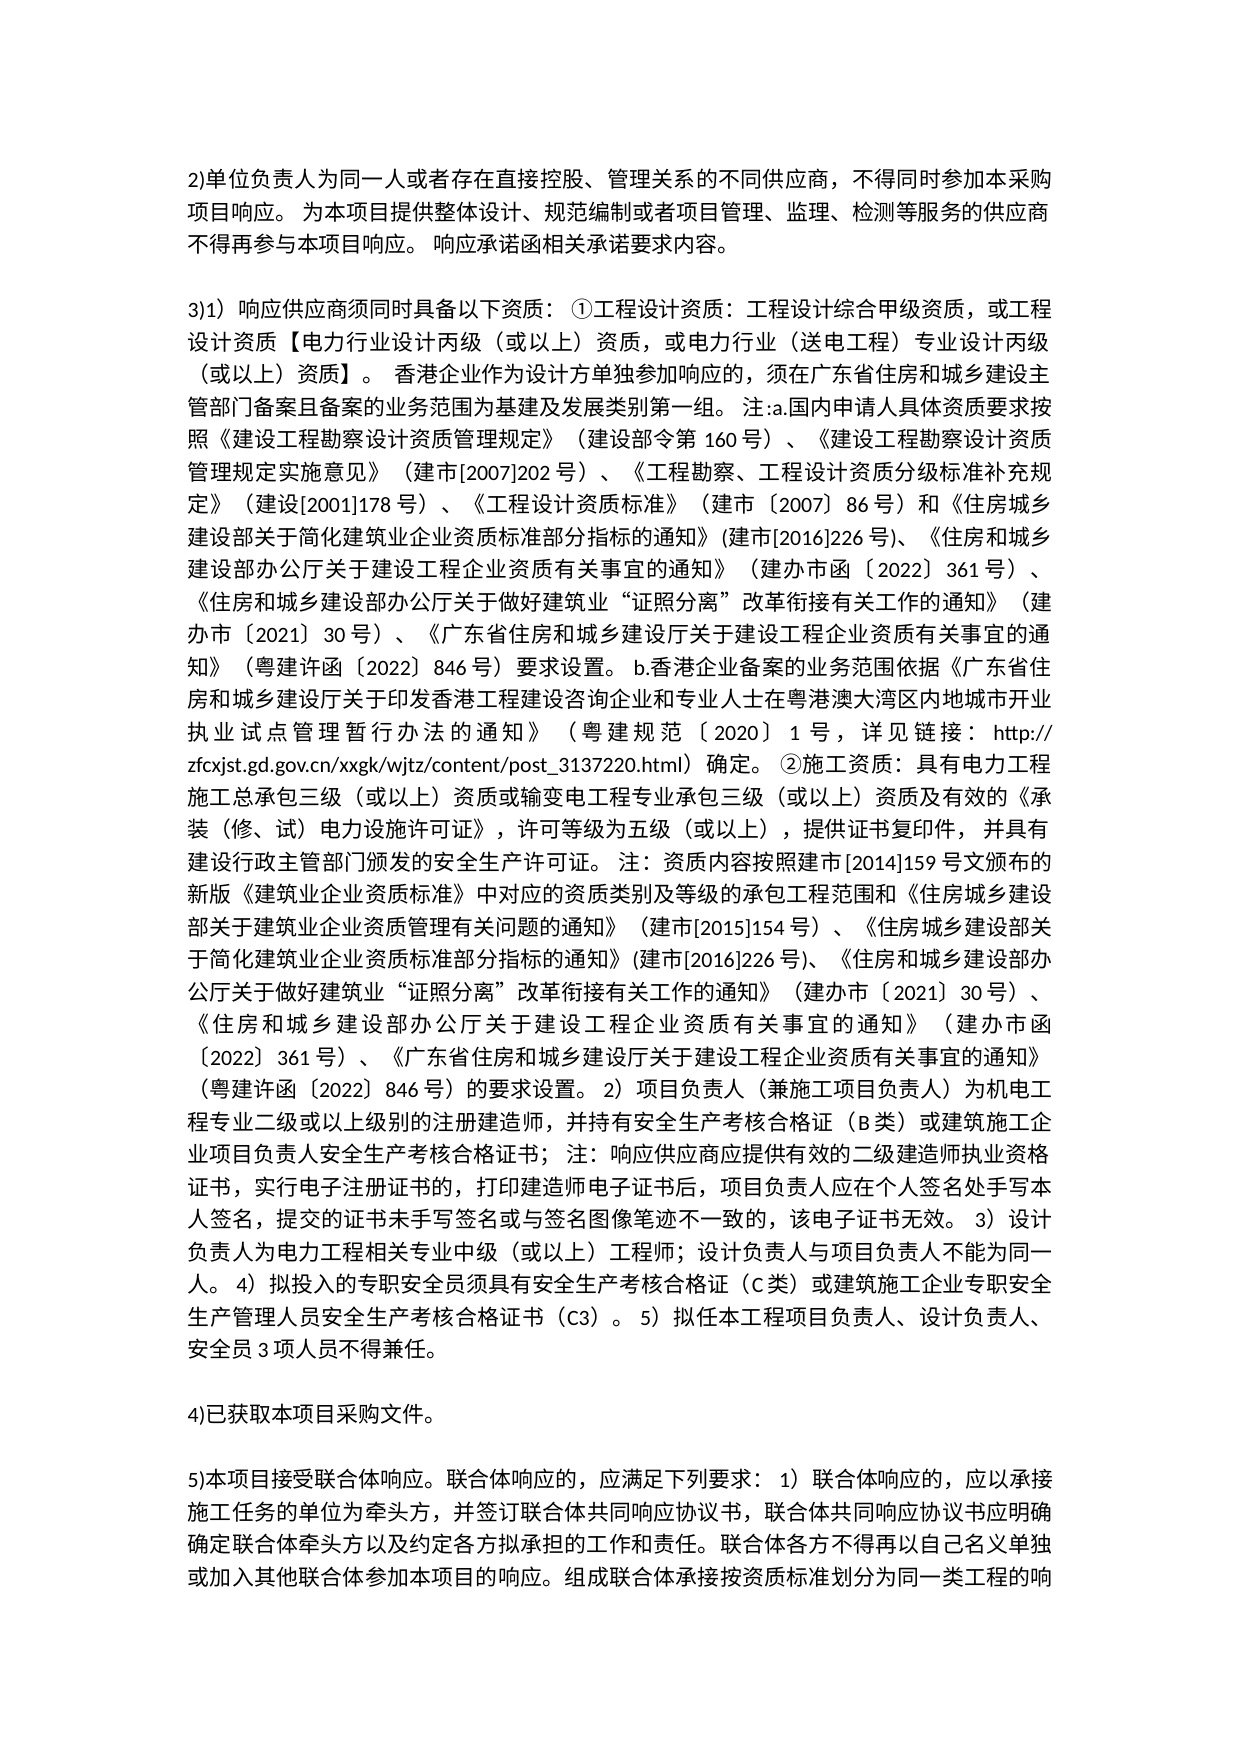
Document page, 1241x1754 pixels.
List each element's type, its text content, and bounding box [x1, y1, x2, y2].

text 2)单位负责人为同一人或者存在直接控股、管理关系的不同供应商，不得同时参加本采购项目响应。 为本项目提供整体设计、规范编制或者项目管理、监理、检测等服务的供应商，不得再参与本项目响应。 响应承诺函相关承诺要求内容。 [187, 162, 1053, 259]
text 3)1）响应供应商须同时具备以下资质： ①工程设计资质：工程设计综合甲级资质，或工程设计资质【电力行业设计丙级（或以上）资质，或电力行业（送电工程）专业设计丙级（或以上）资质】。 香港企业作为设计方单独参加响应的，须在广东省住房和城乡建设主管部门备案且备案的业务范围为基建及发展类别第一组。 注:a.国内申请人具体资质要求按照《建设工程勘察设计资质管理规定》（建设部令第160号）、《建设工程勘察设计资质管理规定实施意见》（建市[2007]202号）、《工程勘察、工程设计资质分级标准补充规定》（建设[2001]178号）、《工程设计资质标准》（建市〔2007〕86号）和《住房城乡建设部关于简化建筑业企业资质标准部分指标的通知》(建市[2016]226号)、《住房和城乡建设部办公厅关于建设工程企业资质有关事宜的通知》（建办市函〔2022〕361号）、《住房和城乡建设部办公厅关于做好建筑业“证照分离”改革衔接有关工作的通知》（建办市〔2021〕30号）、《广东省住房和城乡建设厅关于建设工程企业资质有关事宜的通知》（粤建许函〔2022〕846号）要求设置。 b.香港企业备案的业务范围依据《广东省住房和城乡建设厅关于印发香港工程建设咨询企业和专业人士在粤港澳大湾区内地城市开业执业试点管理暂行办法的通知》（粤建规范〔2020〕1号，详见链接：http://zfcxjst.gd.gov.cn/xxgk/wjtz/content/post_3137220.html）确定。 ②施工资质：具有电力工程施工总承包三级（或以上）资质或输变电工程专业承包三级（或以上）资质及有效的《承装（修、试）电力设施许可证》，许可等级为五级（或以上），提供证书复印件， 并具有建设行政主管部门颁发的安全生产许可证。 注：资质内容按照建市[2014]159号文颁布的新版《建筑业企业资质标准》中对应的资质类别及等级的承包工程范围和《住房城乡建设部关于建筑业企业资质管理有关问题的通知》（建市[2015]154号）、《住房城乡建设部关于简化建筑业企业资质标准部分指标的通知》(建市[2016]226号)、《住房和城乡建设部办公厅关于做好建筑业“证照分离”改革衔接有关工作的通知》（建办市〔2021〕30号）、《住房和城乡建设部办公厅关于建设工程企业资质有关事宜的通知》（建办市函〔2022〕361号）、《广东省住房和城乡建设厅关于建设工程企业资质有关事宜的通知》（粤建许函〔2022〕846号）的要求设置。 2）项目负责人（兼施工项目负责人）为机电工程专业二级或以上级别的注册建造师，并持有安全生产考核合格证（B类）或建筑施工企业项目负责人安全生产考核合格证书； 注：响应供应商应提供有效的二级建造师执业资格证书，实行电子注册证书的，打印建造师电子证书后，项目负责人应在个人签名处手写本人签名，提交的证书未手写签名或与签名图像笔迹不一致的，该电子证书无效。 3）设计负责人为电力工程相关专业中级（或以上）工程师；设计负责人与项目负责人不能为同一人。 4）拟投入的专职安全员须具有安全生产考核合格证（C类）或建筑施工企业专职安全生产管理人员安全生产考核合格证书（C3）。 5）拟任本工程项目负责人、设计负责人、安全员3项人员不得兼任。 [187, 292, 1053, 1364]
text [187, 1462, 1053, 1592]
text 4)已获取本项目采购文件。 [187, 1397, 1053, 1429]
